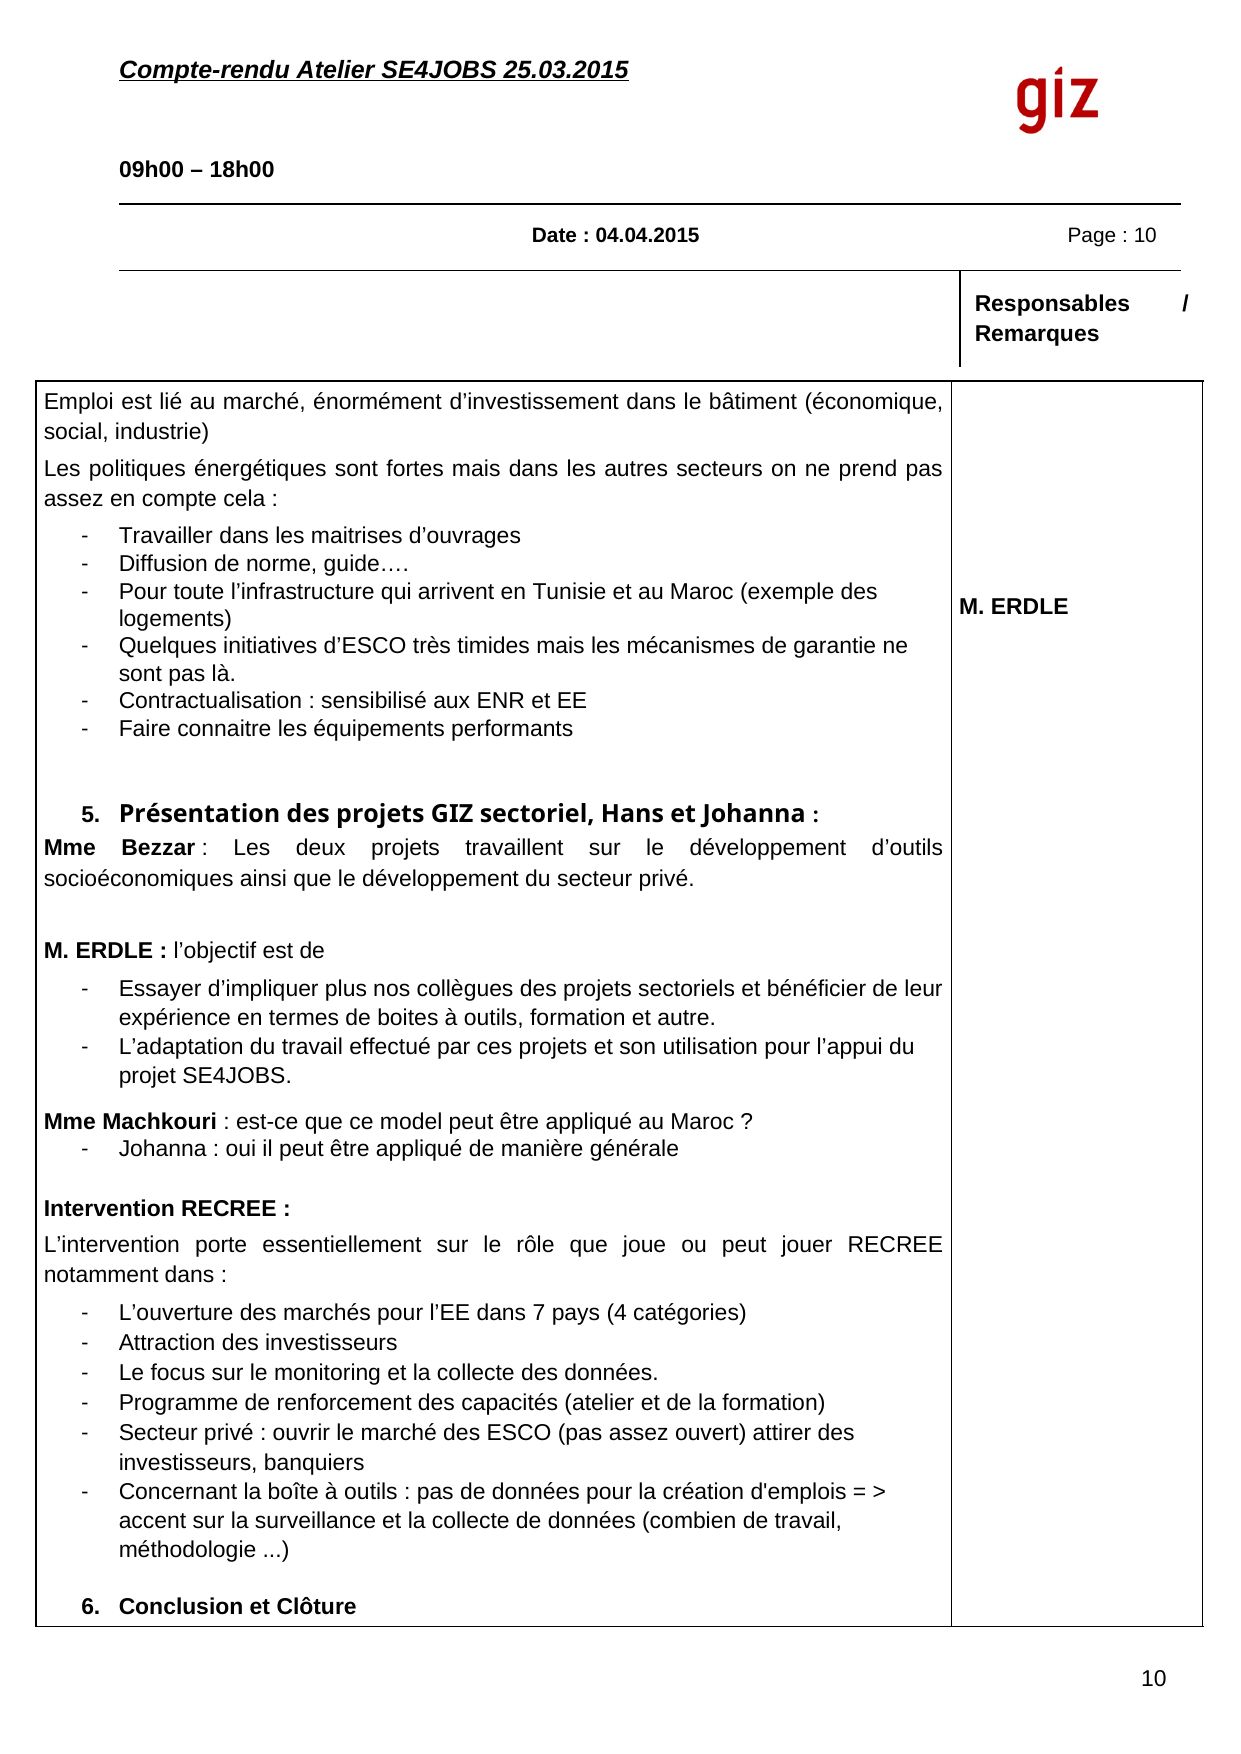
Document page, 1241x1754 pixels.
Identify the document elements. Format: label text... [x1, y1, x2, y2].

picture [990, 35, 1125, 172]
